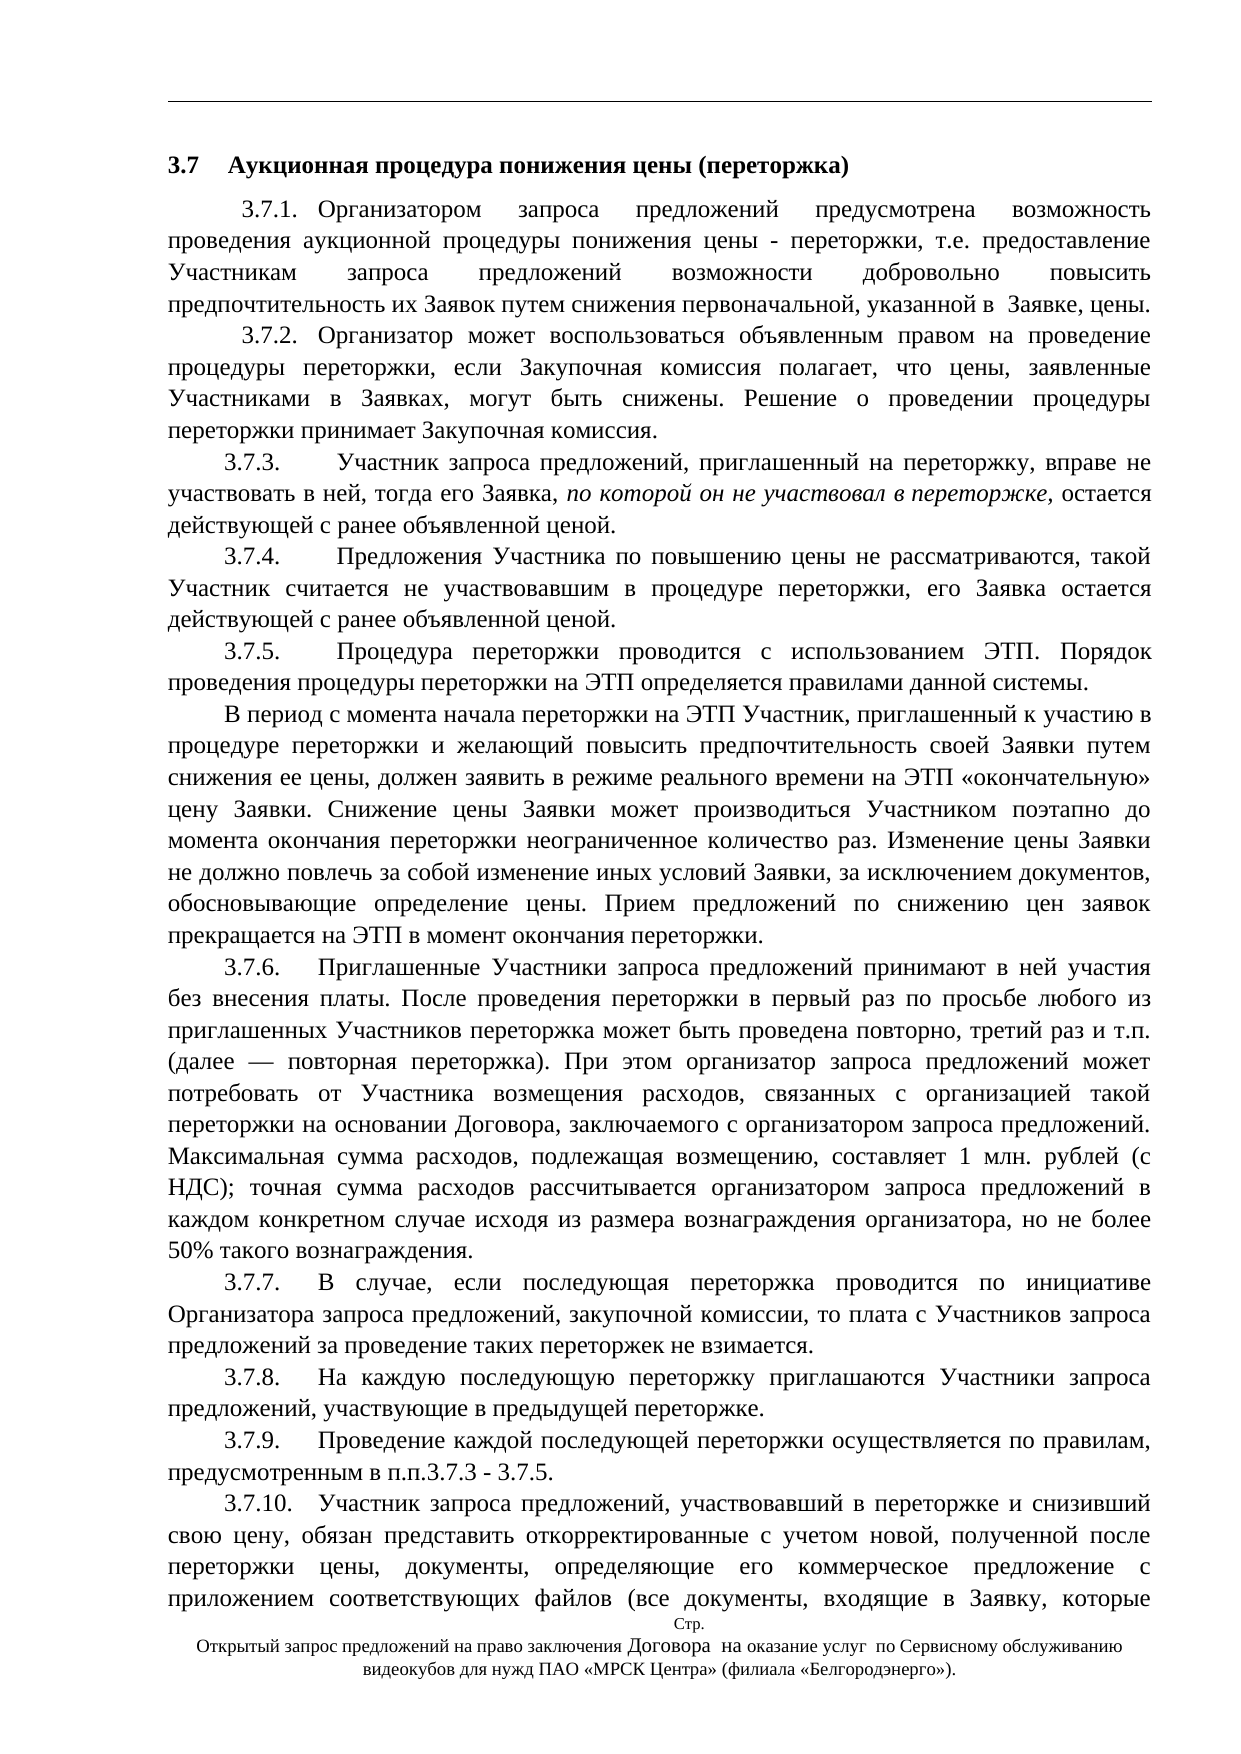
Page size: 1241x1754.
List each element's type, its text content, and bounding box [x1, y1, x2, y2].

subtitle Аукционная процедура понижения цены (переторжка) [168, 150, 1152, 179]
list Предложения Участника по повышению цены не рассматриваются, такой Участник считается не участвовавшим в процедуре переторжки, его Заявка остается действующей с ранее объявленной ценой. [168, 541, 1152, 633]
text В период с момента начала переторжки на ЭТП Участник, приглашенный к участию в процедуре переторжки и желающий повысить предпочтительность своей Заявки путем снижения ее цены, должен заявить в режиме реального времени на ЭТП «окончательную» цену Заявки. Снижение цены Заявки может производиться Участником поэтапно до момента окончания переторжки неограниченное количество раз. Изменение цены Заявки не должно повлечь за собой изменение иных условий Заявки, за исключением документов, обосновывающие определение цены. Прием предложений по снижению цен заявок прекращается на ЭТП в момент окончания переторжки. [168, 699, 1152, 949]
list Организатором запроса предложений предусмотрена возможность проведения аукционной процедуры понижения цены - переторжки, т.е. предоставление Участникам запроса предложений возможности добровольно повысить предпочтительность их Заявок путем снижения первоначальной, указанной в Заявке, цены. [168, 194, 1152, 317]
list Приглашенные Участники запроса предложений принимают в ней участия без внесения платы. После проведения переторжки в первый раз по просьбе любого из приглашенных Участников переторжка может быть проведена повторно, третий раз и т.п. (далее — повторная переторжка). При этом организатор запроса предложений может потребовать от Участника возмещения расходов, связанных с организацией такой переторжки на основании Договора, заключаемого с организатором запроса предложений. Максимальная сумма расходов, подлежащая возмещению, составляет 1 млн. рублей (с НДС); точная сумма расходов рассчитывается организатором запроса предложений в каждом конкретном случае исходя из размера вознаграждения организатора, но не более 50% такого вознаграждения. [168, 952, 1152, 1264]
list На каждую последующую переторжку приглашаются Участники запроса предложений, участвующие в предыдущей переторжке. [168, 1362, 1152, 1422]
list Организатор может воспользоваться объявленным правом на проведение процедуры переторжки, если Закупочная комиссия полагает, что цены, заявленные Участниками в Заявках, могут быть снижены. Решение о проведении процедуры переторжки принимает Закупочная комиссия. [168, 320, 1152, 444]
list Участник запроса предложений, приглашенный на переторжку, вправе не участвовать в ней, тогда его Заявка, по которой он не участвовал в переторжке, остается действующей с ранее объявленной ценой. [168, 447, 1152, 538]
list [168, 1488, 1152, 1612]
list Процедура переторжки проводится с использованием ЭТП. Порядок проведения процедуры переторжки на ЭТП определяется правилами данной системы. [168, 636, 1152, 696]
list В случае, если последующая переторжка проводится по инициативе Организатора запроса предложений, закупочной комиссии, то плата с Участников запроса предложений за проведение таких переторжек не взимается. [168, 1267, 1152, 1359]
